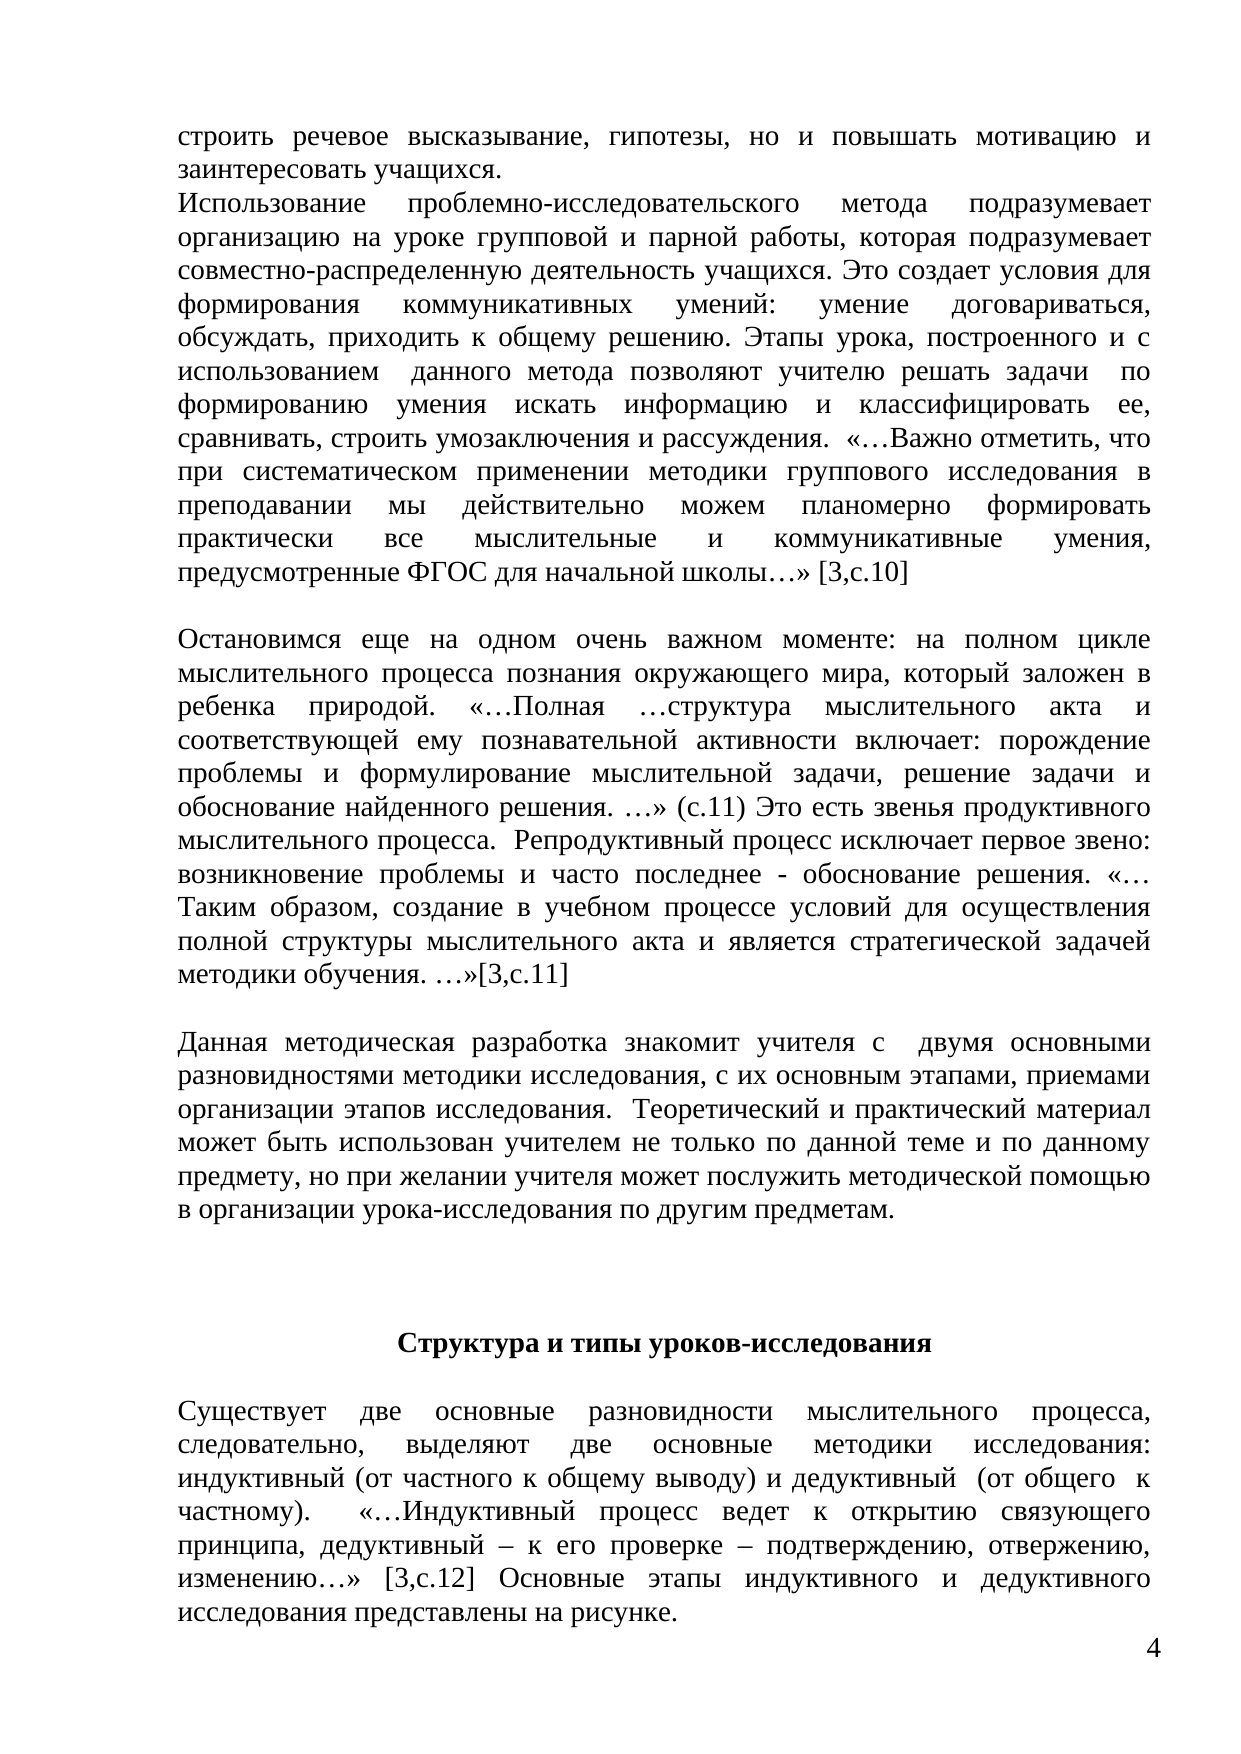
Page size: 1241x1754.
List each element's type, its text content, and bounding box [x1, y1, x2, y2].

text Существует две основные разновидности мыслительного процесса, следовательно, выделяют две основные методики исследования: индуктивный (от частного к общему выводу) и дедуктивный (от общего к частному). «…Индуктивный процесс ведет к открытию связующего принципа, дедуктивный – к его проверке – подтверждению, отвержению, изменению…» [3,с.12] Основные этапы индуктивного и дедуктивного исследования представлены на рисунке. [177, 1393, 1152, 1627]
text Использование проблемно-исследовательского метода подразумевает организацию на уроке групповой и парной работы, которая подразумевает совместно-распределенную деятельность учащихся. Это создает условия для формирования коммуникативных умений: умение договариваться, обсуждать, приходить к общему решению. Этапы урока, построенного и с использованием данного метода позволяют учителю решать задачи по формированию умения искать информацию и классифицировать ее, сравнивать, строить умозаключения и рассуждения. «…Важно отметить, что при систематическом применении методики группового исследования в преподавании мы действительно можем планомерно формировать практически все мыслительные и коммуникативные умения, предусмотренные ФГОС для начальной школы…» [3,с.10] [177, 185, 1152, 588]
text Структура и типы уроков-исследования [177, 1326, 1152, 1359]
text Данная методическая разработка знакомит учителя с двумя основными разновидностями методики исследования, с их основным этапами, приемами организации этапов исследования. Теоретический и практический материал может быть использован учителем не только по данной теме и по данному предмету, но при желании учителя может послужить методической помощью в организации урока-исследования по другим предметам. [177, 1024, 1152, 1225]
text Остановимся еще на одном очень важном моменте: на полном цикле мыслительного процесса познания окружающего мира, который заложен в ребенка природой. «…Полная …структура мыслительного акта и соответствующей ему познавательной активности включает: порождение проблемы и формулирование мыслительной задачи, решение задачи и обоснование найденного решения. …» (с.11) Это есть звенья продуктивного мыслительного процесса. Репродуктивный процесс исключает первое звено: возникновение проблемы и часто последнее - обоснование решения. «…Таким образом, создание в учебном процессе условий для осуществления полной структуры мыслительного акта и является стратегической задачей методики обучения. …»[3,с.11] [177, 621, 1152, 990]
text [177, 118, 1152, 185]
